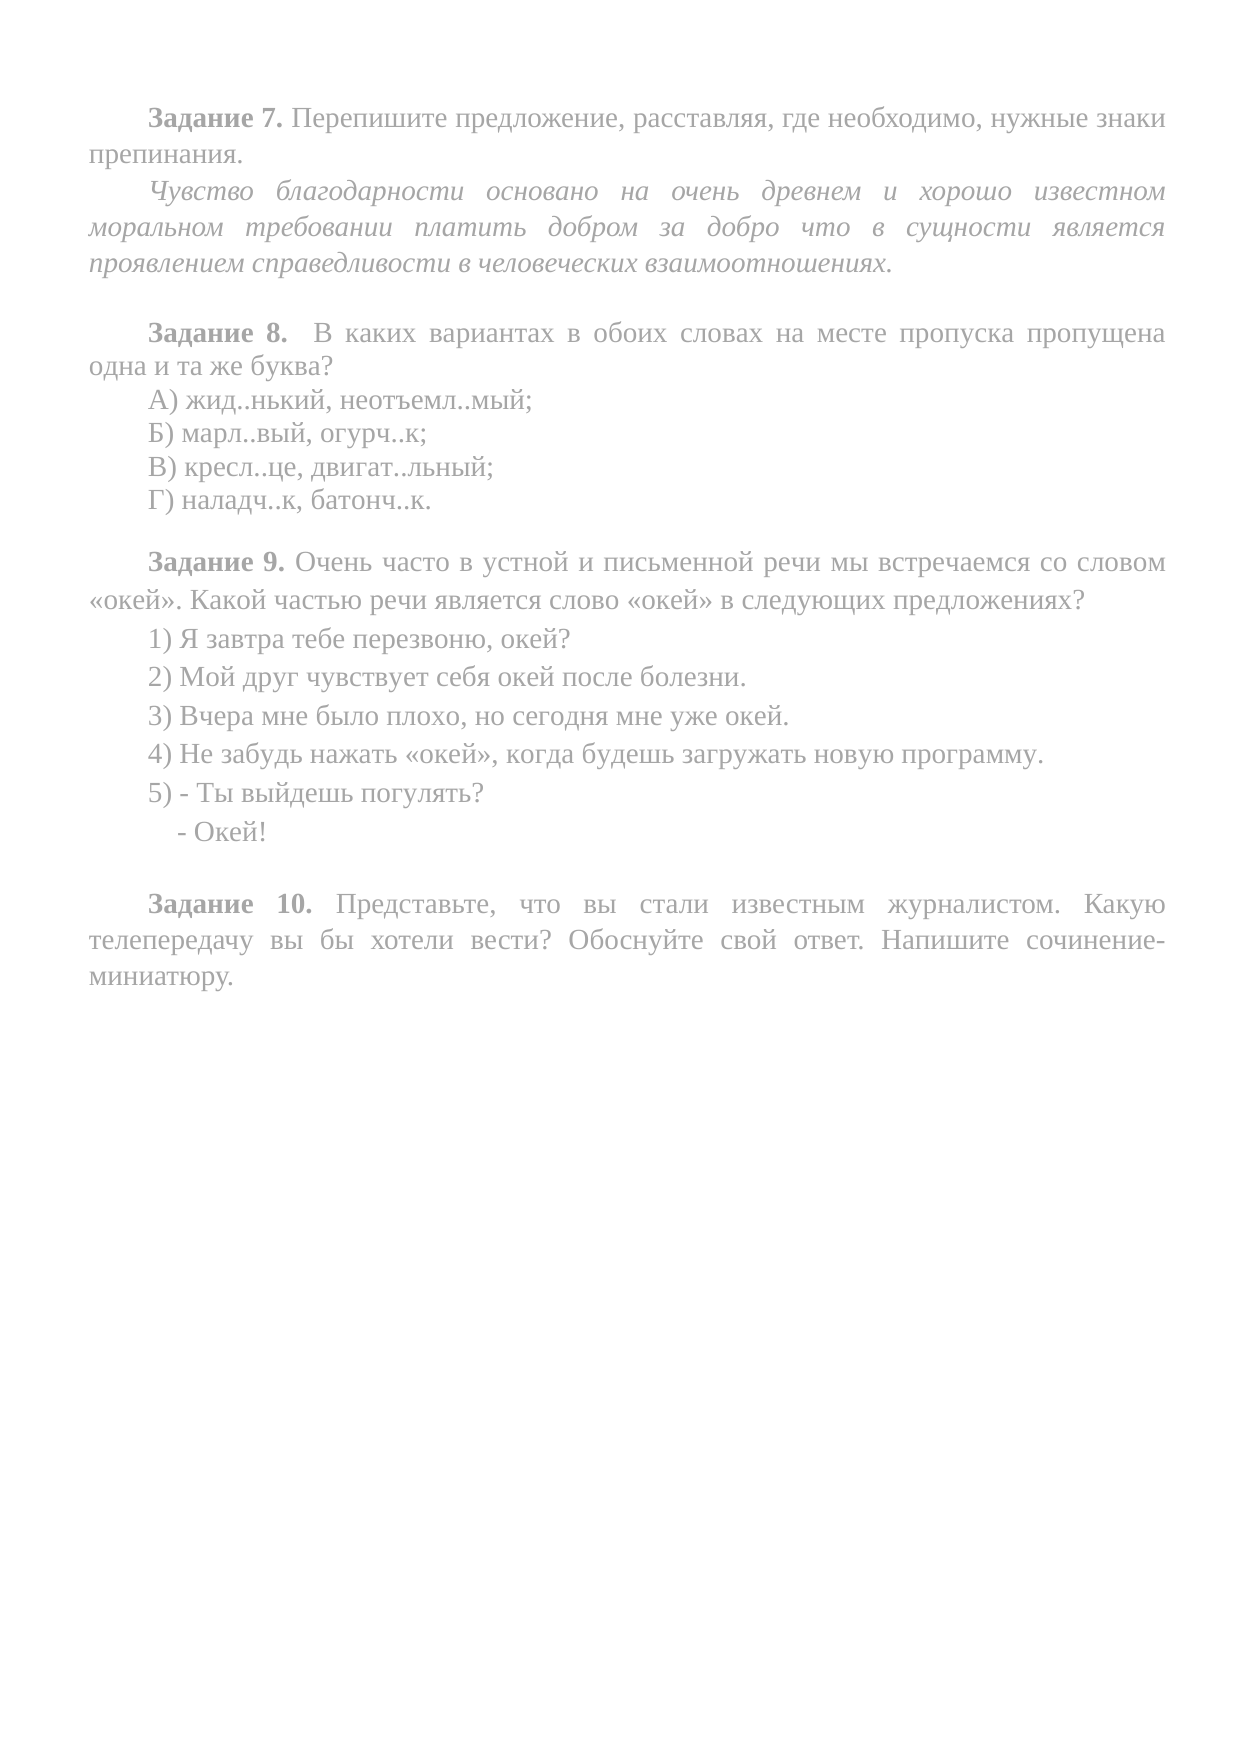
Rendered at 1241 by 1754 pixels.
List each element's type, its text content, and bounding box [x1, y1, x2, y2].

text Чувство благодарности основано на очень древнем и хорошо известном моральном требовании платить добром за добро что в сущности является проявлением справедливости в человеческих взаимоотношениях. [89, 173, 1167, 278]
text Задание 8. В каких вариантах в обоих словах на месте пропуска пропущена одна и та же буква? [89, 315, 1167, 382]
text А) жид..нький, неотъемл..мый; [89, 382, 1167, 415]
text - Окей! [89, 814, 1167, 847]
text Г) наладч..к, батонч..к. [89, 482, 1167, 516]
text 1) Я завтра тебе перезвоню, окей? [89, 621, 1167, 654]
text Задание 10. Представьте, что вы стали известным журналистом. Какую телепередачу вы бы хотели вести? Обоснуйте свой ответ. Напишите сочинение-миниатюру. [89, 886, 1167, 992]
text Задание 9. Очень часто в устной и письменной речи мы встречаемся со словом «окей». Какой частью речи является слово «окей» в следующих предложениях? [89, 544, 1167, 616]
text 4) Не забудь нажать «окей», когда будешь загружать новую программу. [89, 737, 1167, 770]
text Б) марл..вый, огурч..к; [89, 415, 1167, 449]
text В) кресл..це, двигат..льный; [89, 449, 1167, 482]
text 5) - Ты выйдешь погулять? [89, 775, 1167, 809]
text 3) Вчера мне было плохо, но сегодня мне уже окей. [89, 698, 1167, 732]
text 2) Мой друг чувствует себя окей после болезни. [89, 659, 1167, 693]
text Задание 7. Перепишите предложение, расставляя, где необходимо, нужные знаки препинания. [89, 100, 1167, 170]
